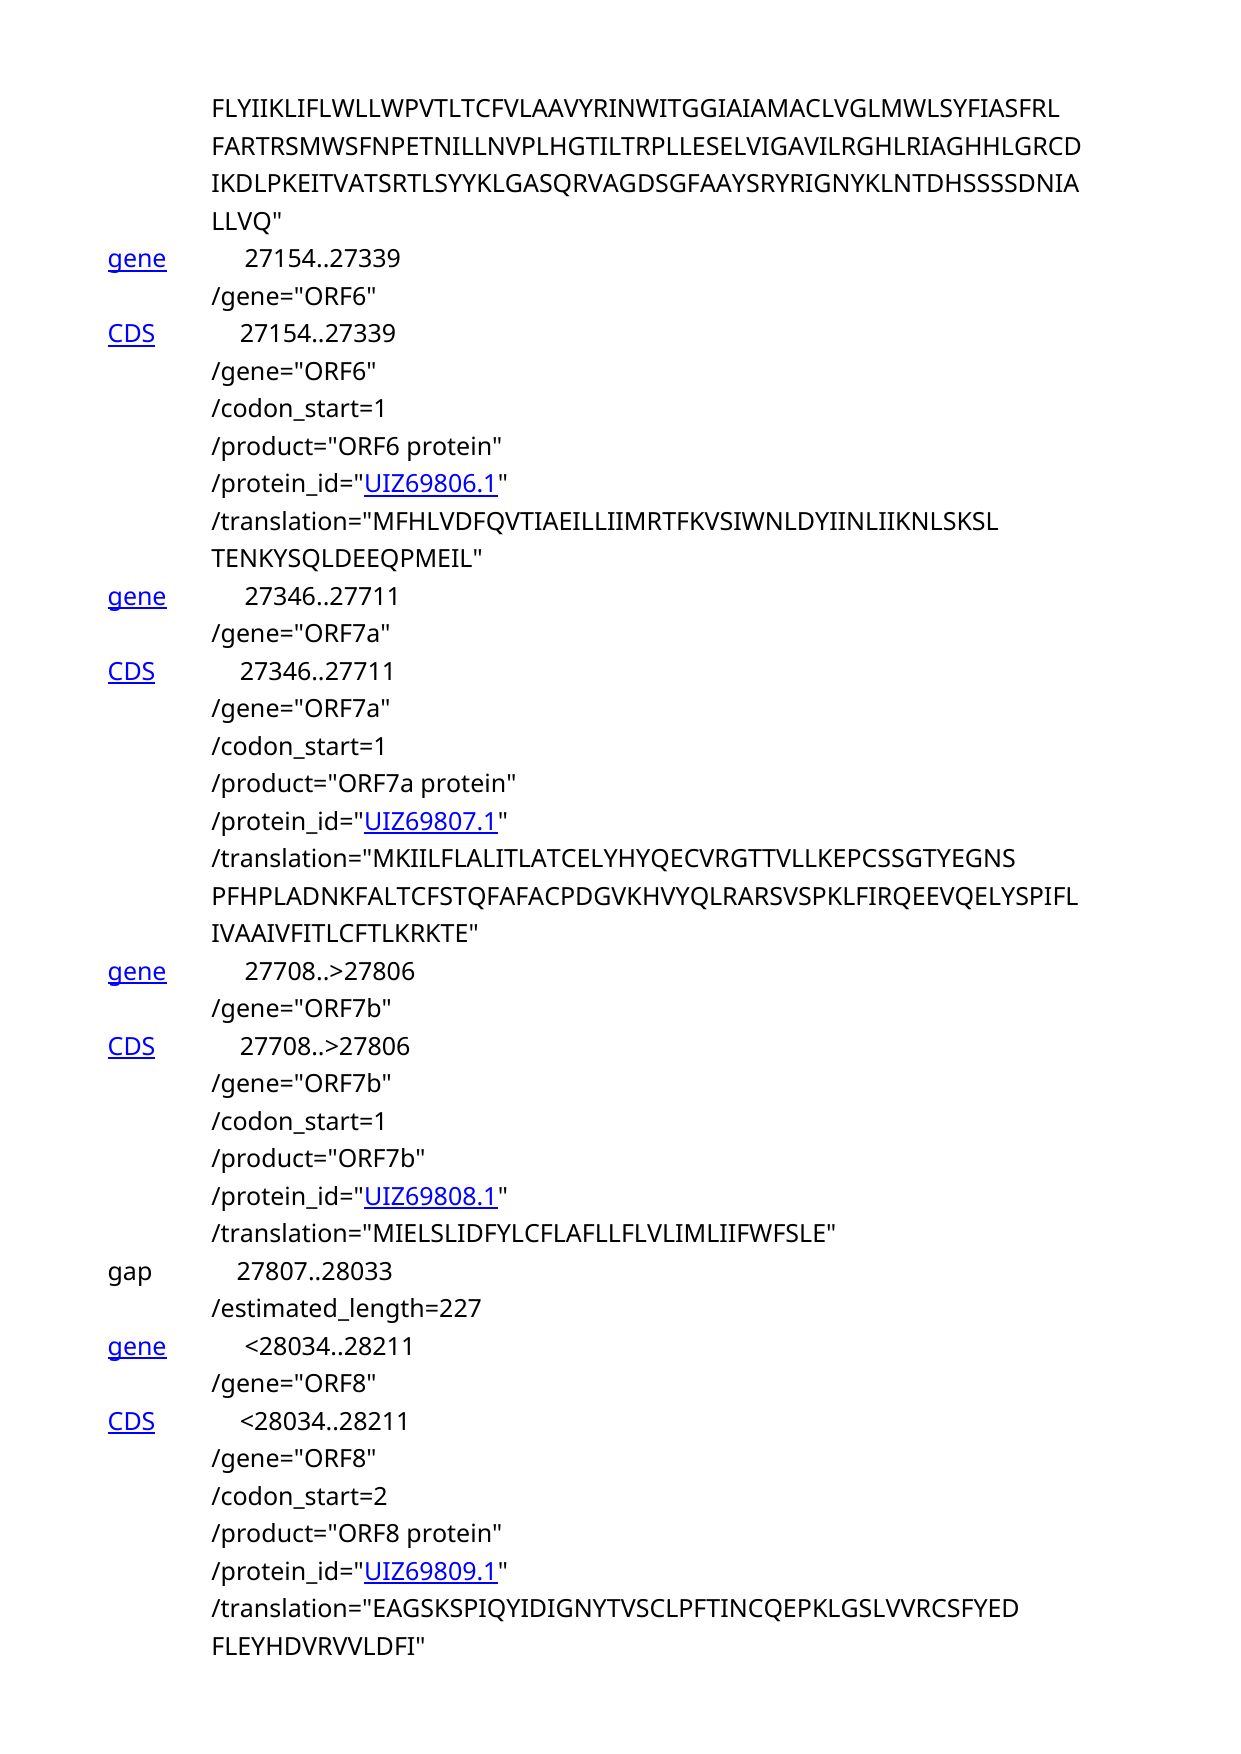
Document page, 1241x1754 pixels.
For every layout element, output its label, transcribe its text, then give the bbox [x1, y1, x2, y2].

text /translation="MKIILFLALITLATCELYHYQECVRGTTVLLKEPCSSGTYEGNS [75, 839, 1165, 877]
text /gene="ORF7b" [75, 989, 1165, 1027]
text /product="ORF8 protein" [75, 1514, 1165, 1552]
text /codon_start=1 [75, 389, 1165, 427]
text /gene="ORF7a" [75, 689, 1165, 727]
text CDS 27154..27339 [75, 314, 1165, 352]
text /protein_id="UIZ69807.1" [75, 802, 1165, 839]
text gap 27807..28033 [75, 1252, 1165, 1289]
text LLVQ" [75, 202, 1165, 239]
text /gene="ORF8" [75, 1364, 1165, 1402]
text TENKYSQLDEEQPMEIL" [75, 539, 1165, 577]
text /product="ORF7a protein" [75, 764, 1165, 802]
text FARTRSMWSFNPETNILLNVPLHGTILTRPLLESELVIGAVILRGHLRIAGHHLGRCD [75, 127, 1165, 164]
text /protein_id="UIZ69809.1" [75, 1552, 1165, 1589]
text /codon_start=1 [75, 727, 1165, 764]
text /gene="ORF8" [75, 1439, 1165, 1477]
text /estimated_length=227 [75, 1289, 1165, 1327]
text gene 27708..>27806 [75, 952, 1165, 989]
text /translation="MFHLVDFQVTIAEILLIIMRTFKVSIWNLDYIINLIIKNLSKSL [75, 502, 1165, 539]
text gene 27346..27711 [75, 577, 1165, 614]
text /translation="MIELSLIDFYLCFLAFLLFLVLIMLIIFWFSLE" [75, 1214, 1165, 1252]
text IVAAIVFITLCFTLKRKTE" [75, 914, 1165, 952]
text IKDLPKEITVATSRTLSYYKLGASQRVAGDSGFAAYSRYRIGNYKLNTDHSSSSDNIA [75, 164, 1165, 202]
text /codon_start=2 [75, 1477, 1165, 1514]
text FLEYHDVRVVLDFI" [75, 1627, 1165, 1664]
text /protein_id="UIZ69806.1" [75, 464, 1165, 502]
text gene 27154..27339 [75, 239, 1165, 277]
text CDS <28034..28211 [75, 1402, 1165, 1439]
text CDS 27346..27711 [75, 652, 1165, 689]
text /product="ORF7b" [75, 1139, 1165, 1177]
text /product="ORF6 protein" [75, 427, 1165, 464]
text PFHPLADNKFALTCFSTQFAFACPDGVKHVYQLRARSVSPKLFIRQEEVQELYSPIFL [75, 877, 1165, 914]
text /codon_start=1 [75, 1102, 1165, 1139]
text /gene="ORF6" [75, 277, 1165, 314]
text gene <28034..28211 [75, 1327, 1165, 1364]
text CDS 27708..>27806 [75, 1027, 1165, 1064]
text /gene="ORF7b" [75, 1064, 1165, 1102]
text /translation="EAGSKSPIQYIDIGNYTVSCLPFTINCQEPKLGSLVVRCSFYED [75, 1589, 1165, 1627]
text /gene="ORF6" [75, 352, 1165, 389]
text /gene="ORF7a" [75, 614, 1165, 652]
text FLYIIKLIFLWLLWPVTLTCFVLAAVYRINWITGGIAIAMACLVGLMWLSYFIASFRL [75, 89, 1165, 127]
text /protein_id="UIZ69808.1" [75, 1177, 1165, 1214]
